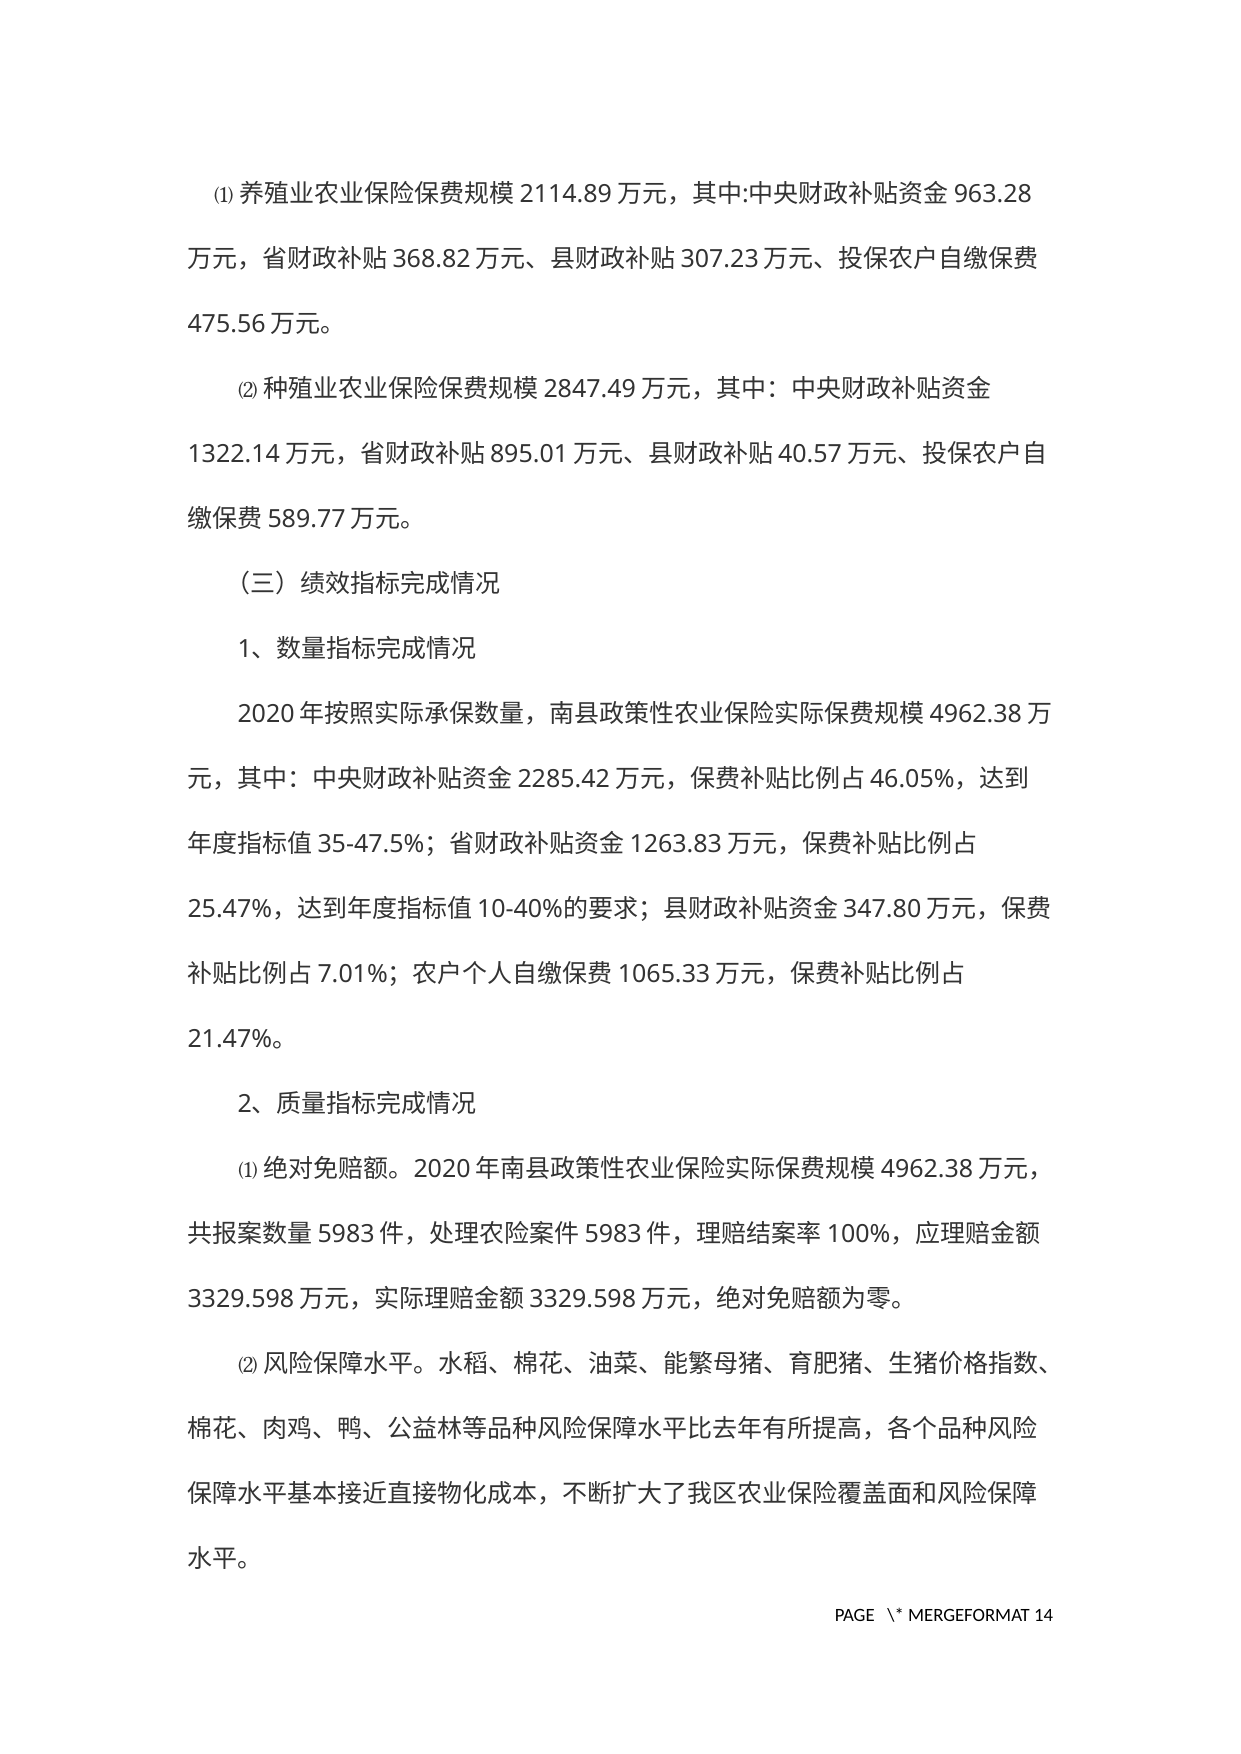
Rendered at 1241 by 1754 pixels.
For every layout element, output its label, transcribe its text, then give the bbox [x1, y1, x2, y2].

text ⑵风险保障水平。水稻、棉花、油菜、能繁母猪、育肥猪、生猪价格指数、棉花、肉鸡、鸭、公益林等品种风险保障水平比去年有所提高，各个品种风险保障水平基本接近直接物化成本，不断扩大了我区农业保险覆盖面和风险保障水平。 [187, 1329, 1053, 1589]
text ⑴养殖业农业保险保费规模2114.89万元，其中:中央财政补贴资金963.28万元，省财政补贴368.82万元、县财政补贴307.23万元、投保农户自缴保费475.56万元。 [187, 159, 1053, 354]
text 2020年按照实际承保数量，南县政策性农业保险实际保费规模4962.38万元，其中：中央财政补贴资金2285.42万元，保费补贴比例占46.05%，达到年度指标值35-47.5%；省财政补贴资金1263.83万元，保费补贴比例占25.47%，达到年度指标值10-40%的要求；县财政补贴资金347.80万元，保费补贴比例占7.01%；农户个人自缴保费1065.33万元，保费补贴比例占21.47%。 [187, 679, 1053, 1069]
text 2、质量指标完成情况 [187, 1069, 1053, 1134]
text 1、数量指标完成情况 [187, 614, 1053, 679]
text ⑴绝对免赔额。2020年南县政策性农业保险实际保费规模4962.38万元，共报案数量5983件，处理农险案件5983件，理赔结案率100%，应理赔金额3329.598万元，实际理赔金额3329.598万元，绝对免赔额为零。 [187, 1134, 1053, 1329]
text ⑵种殖业农业保险保费规模2847.49万元，其中：中央财政补贴资金1322.14万元，省财政补贴895.01万元、县财政补贴40.57万元、投保农户自缴保费589.77万元。 [187, 354, 1053, 549]
text （三）绩效指标完成情况 [187, 549, 1053, 614]
